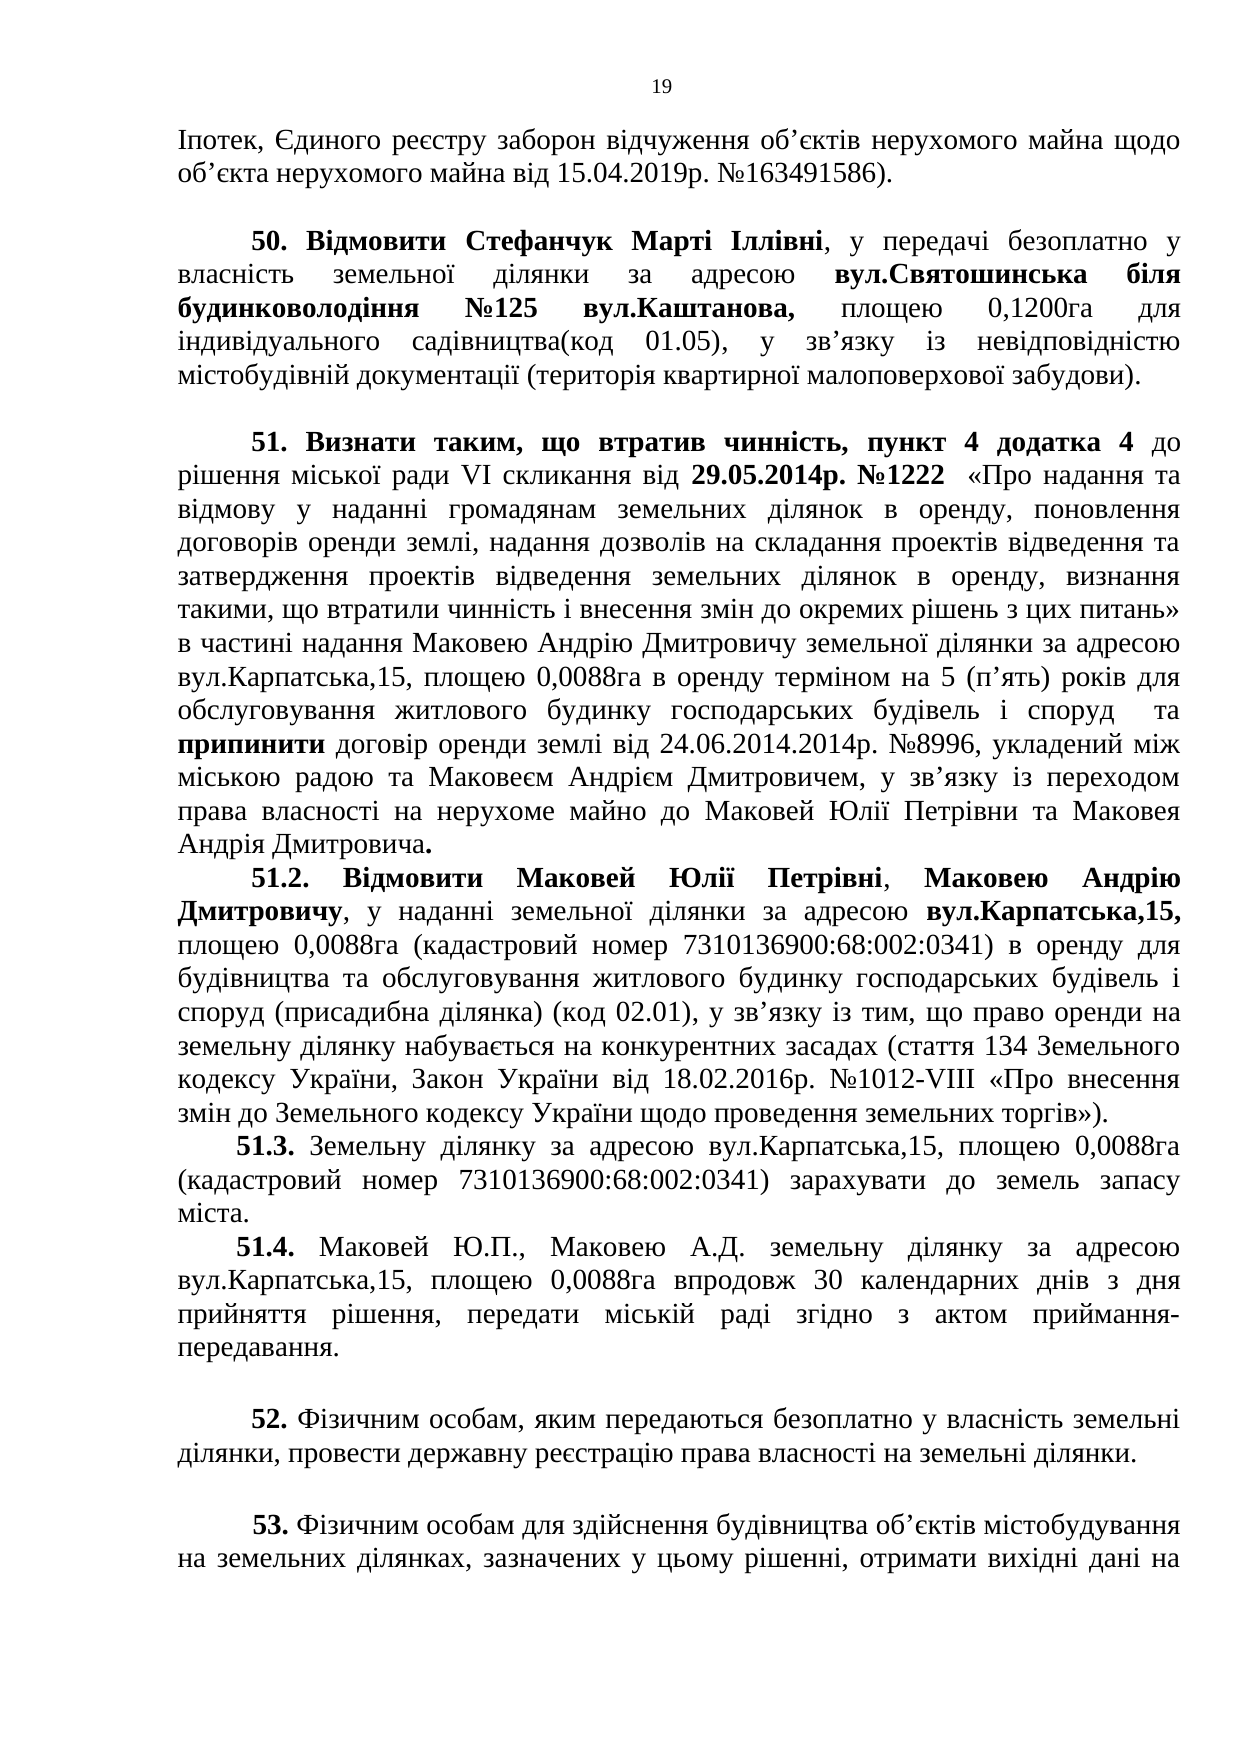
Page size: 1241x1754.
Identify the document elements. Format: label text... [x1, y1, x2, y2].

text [177, 118, 1181, 189]
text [177, 1507, 1181, 1574]
text 51.2. Відмовити Маковей Юлії Петрівні, Маковею Андрію Дмитровичу, у наданні земельної ділянки за адресою вул.Карпатська,15, площею 0,0088га (кадастровий номер 7310136900:68:002:0341) в оренду для будівництва та обслуговування житлового будинку господарських будівель і споруд (присадибна ділянка) (код 02.01), у зв’язку із тим, що право оренди на земельну ділянку набувається на конкурентних засадах (стаття 134 Земельного кодексу України, Закон України від 18.02.2016р. №1012-VIII «Про внесення змін до Земельного кодексу України щодо проведення земельних торгів»). [177, 860, 1181, 1128]
text 51. Визнати таким, що втратив чинність, пункт 4 додатка 4 до рішення міської ради VІ скликання від 29.05.2014р. №1222 «Про надання та відмову у наданні громадянам земельних ділянок в оренду, поновлення договорів оренди землі, надання дозволів на складання проектів відведення та затвердження проектів відведення земельних ділянок в оренду, визнання такими, що втратили чинність і внесення змін до окремих рішень з цих питань» в частині надання Маковею Андрію Дмитровичу земельної ділянки за адресою вул.Карпатська,15, площею 0,0088га в оренду терміном на 5 (п’ять) років для обслуговування житлового будинку господарських будівель і споруд та припинити договір оренди землі від 24.06.2014.2014р. №8996, укладений між міською радою та Маковеєм Андрієм Дмитровичем, у зв’язку із переходом права власності на нерухоме майно до Маковей Юлії Петрівни та Маковея Андрія Дмитровича. [177, 424, 1181, 860]
text 51.4. Маковей Ю.П., Маковею А.Д. земельну ділянку за адресою вул.Карпатська,15, площею 0,0088га впродовж 30 календарних днів з дня прийняття рішення, передати міській раді згідно з актом приймання-передавання. [177, 1229, 1181, 1363]
text 52. Фізичним особам, яким передаються безоплатно у власність земельні ділянки, провести державну реєстрацію права власності на земельні ділянки. [177, 1401, 1181, 1468]
text 51.3. Земельну ділянку за адресою вул.Карпатська,15, площею 0,0088га (кадастровий номер 7310136900:68:002:0341) зарахувати до земель запасу міста. [177, 1128, 1181, 1229]
text 50. Відмовити Стефанчук Марті Іллівні, у передачі безоплатно у власність земельної ділянки за адресою вул.Святошинська біля будинковолодіння №125 вул.Каштанова, площею 0,1200га для індивідуального садівництва(код 01.05), у зв’язку із невідповідністю містобудівній документації (територія квартирної малоповерхової забудови). [177, 223, 1181, 390]
